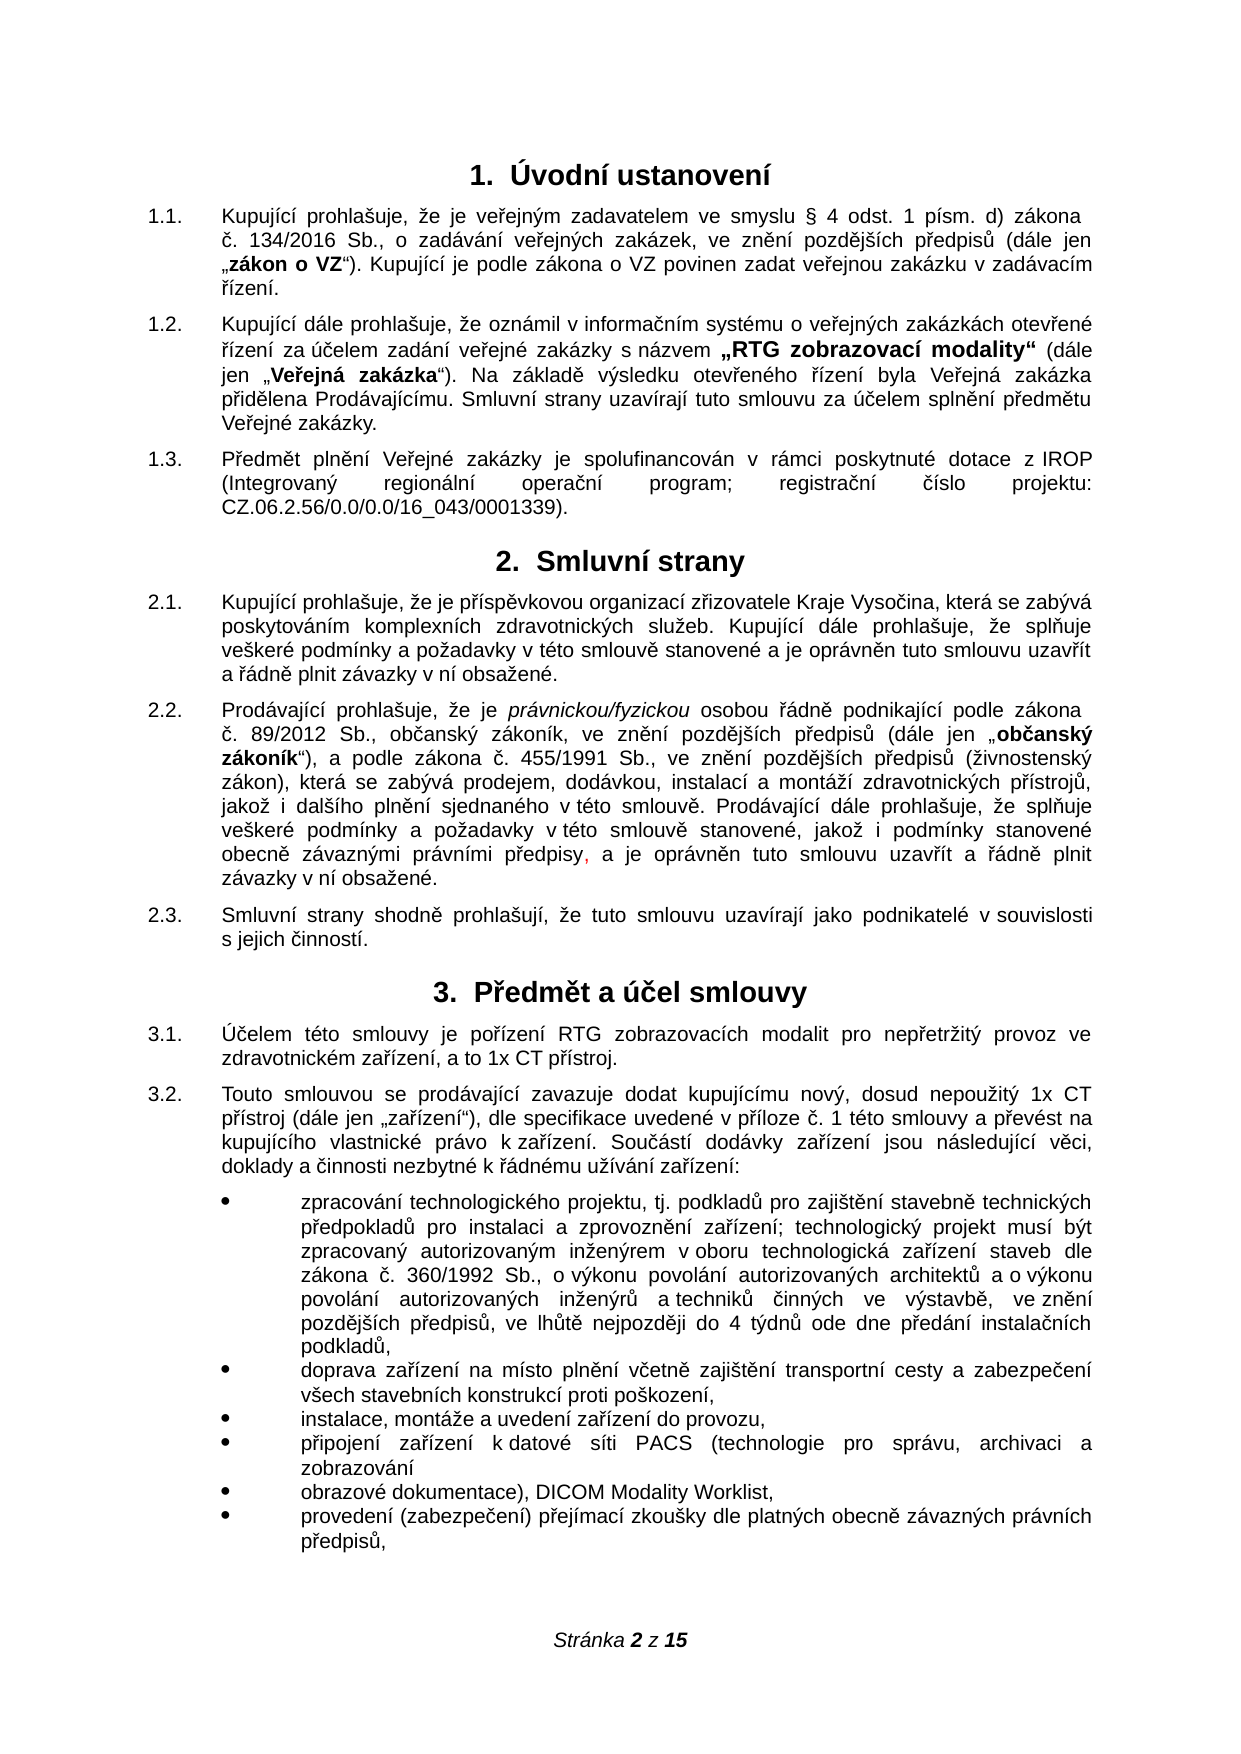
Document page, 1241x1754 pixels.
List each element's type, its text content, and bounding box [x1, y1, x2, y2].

list doprava zařízení na místo plnění včetně zajištění transportní cesty a zabezpečení všech stavebních konstrukcí proti poškození, [221, 1358, 1093, 1407]
text Kupující prohlašuje, že je příspěvkovou organizací zřizovatele Kraje Vysočina, která se zabývá poskytováním komplexních zdravotnických služeb. Kupující dále prohlašuje, že splňuje veškeré podmínky a požadavky v této smlouvě stanovené a je oprávněn tuto smlouvu uzavřít a řádně plnit závazky v ní obsažené. [148, 590, 1093, 686]
list Úvodní ustanovení [148, 158, 1093, 191]
text Účelem této smlouvy je pořízení RTG zobrazovacích modalit pro nepřetržitý provoz ve zdravotnickém zařízení, a to 1x CT přístroj. [148, 1021, 1093, 1069]
text Předmět plnění Veřejné zakázky je spolufinancován v rámci poskytnuté dotace z IROP (Integrovaný regionální operační program; registrační číslo projektu: CZ.06.2.56/0.0/0.0/16_043/0001339). [148, 447, 1093, 519]
text Kupující prohlašuje, že je veřejným zadavatelem ve smyslu § 4 odst. 1 písm. d) zákona č. 134/2016 Sb., o zadávání veřejných zakázek, ve znění pozdějších předpisů (dále jen „zákon o VZ“). Kupující je podle zákona o VZ povinen zadat veřejnou zakázku v zadávacím řízení. [148, 204, 1093, 300]
list Smluvní strany [148, 544, 1093, 577]
list provedení (zabezpečení) přejímací zkoušky dle platných obecně závazných právních předpisů, [221, 1504, 1093, 1553]
list zpracování technologického projektu, tj. podkladů pro zajištění stavebně technických předpokladů pro instalaci a zprovoznění zařízení; technologický projekt musí být zpracovaný autorizovaným inženýrem v oboru technologická zařízení staveb dle zákona č. 360/1992 Sb., o výkonu povolání autorizovaných architektů a o výkonu povolání autorizovaných inženýrů a techniků činných ve výstavbě, ve znění pozdějších předpisů, ve lhůtě nejpozději do 4 týdnů ode dne předání instalačních podkladů, [221, 1190, 1093, 1358]
list připojení zařízení k datové síti PACS (technologie pro správu, archivaci a zobrazování [221, 1431, 1093, 1480]
list obrazové dokumentace), DICOM Modality Worklist, [221, 1480, 1093, 1504]
list Předmět a účel smlouvy [148, 975, 1093, 1009]
list instalace, montáže a uvedení zařízení do provozu, [221, 1407, 1093, 1431]
text Kupující dále prohlašuje, že oznámil v informačním systému o veřejných zakázkách otevřené řízení za účelem zadání veřejné zakázky s názvem „RTG zobrazovací modality“ (dále jen „Veřejná zakázka“). Na základě výsledku otevřeného řízení byla Veřejná zakázka přidělena Prodávajícímu. Smluvní strany uzavírají tuto smlouvu za účelem splnění předmětu Veřejné zakázky. [148, 312, 1093, 434]
text Touto smlouvou se prodávající zavazuje dodat kupujícímu nový, dosud nepoužitý 1x CT přístroj (dále jen „zařízení“), dle specifikace uvedené v příloze č. 1 této smlouvy a převést na kupujícího vlastnické právo k zařízení. Součástí dodávky zařízení jsou následující věci, doklady a činnosti nezbytné k řádnému užívání zařízení: [148, 1082, 1093, 1178]
text Smluvní strany shodně prohlašují, že tuto smlouvu uzavírají jako podnikatelé v souvislosti s jejich činností. [148, 902, 1093, 950]
text Prodávající prohlašuje, že je právnickou/fyzickou osobou řádně podnikající podle zákona č. 89/2012 Sb., občanský zákoník, ve znění pozdějších předpisů (dále jen „občanský zákoník“), a podle zákona č. 455/1991 Sb., ve znění pozdějších předpisů (živnostenský zákon), která se zabývá prodejem, dodávkou, instalací a montáží zdravotnických přístrojů, jakož i dalšího plnění sjednaného v této smlouvě. Prodávající dále prohlašuje, že splňuje veškeré podmínky a požadavky v této smlouvě stanovené, jakož i podmínky stanovené obecně závaznými právními předpisy, a je oprávněn tuto smlouvu uzavřít a řádně plnit závazky v ní obsažené. [148, 698, 1093, 890]
